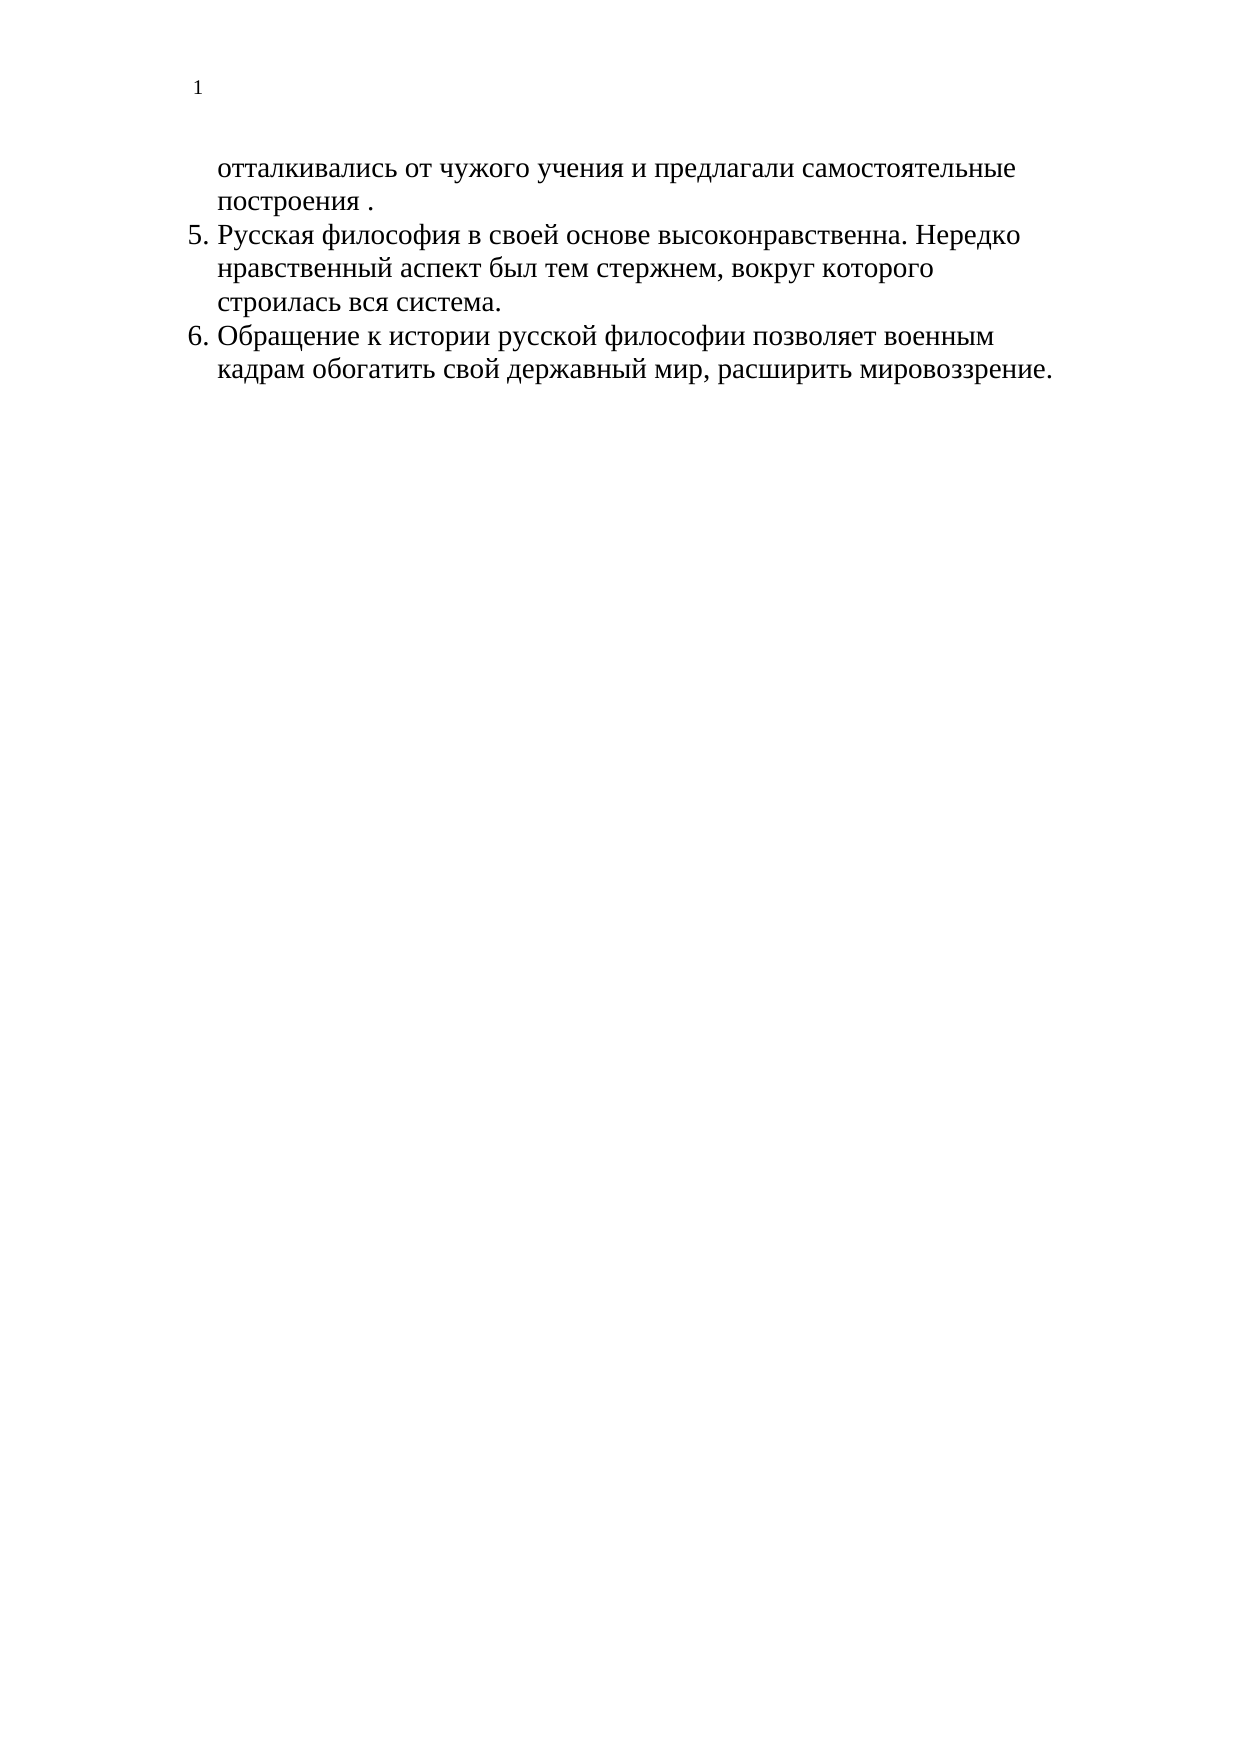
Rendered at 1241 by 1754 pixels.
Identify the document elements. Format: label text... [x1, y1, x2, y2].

list Русская философия в своей основе высоконравственна. Нередко нравственный аспект был тем стержнем, вокруг которого строилась вся система. [187, 217, 1056, 318]
list Обращение к истории русской философии позволяет военным кадрам обогатить свой державный мир, расширить мировоззрение. [187, 318, 1056, 385]
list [187, 150, 1056, 217]
